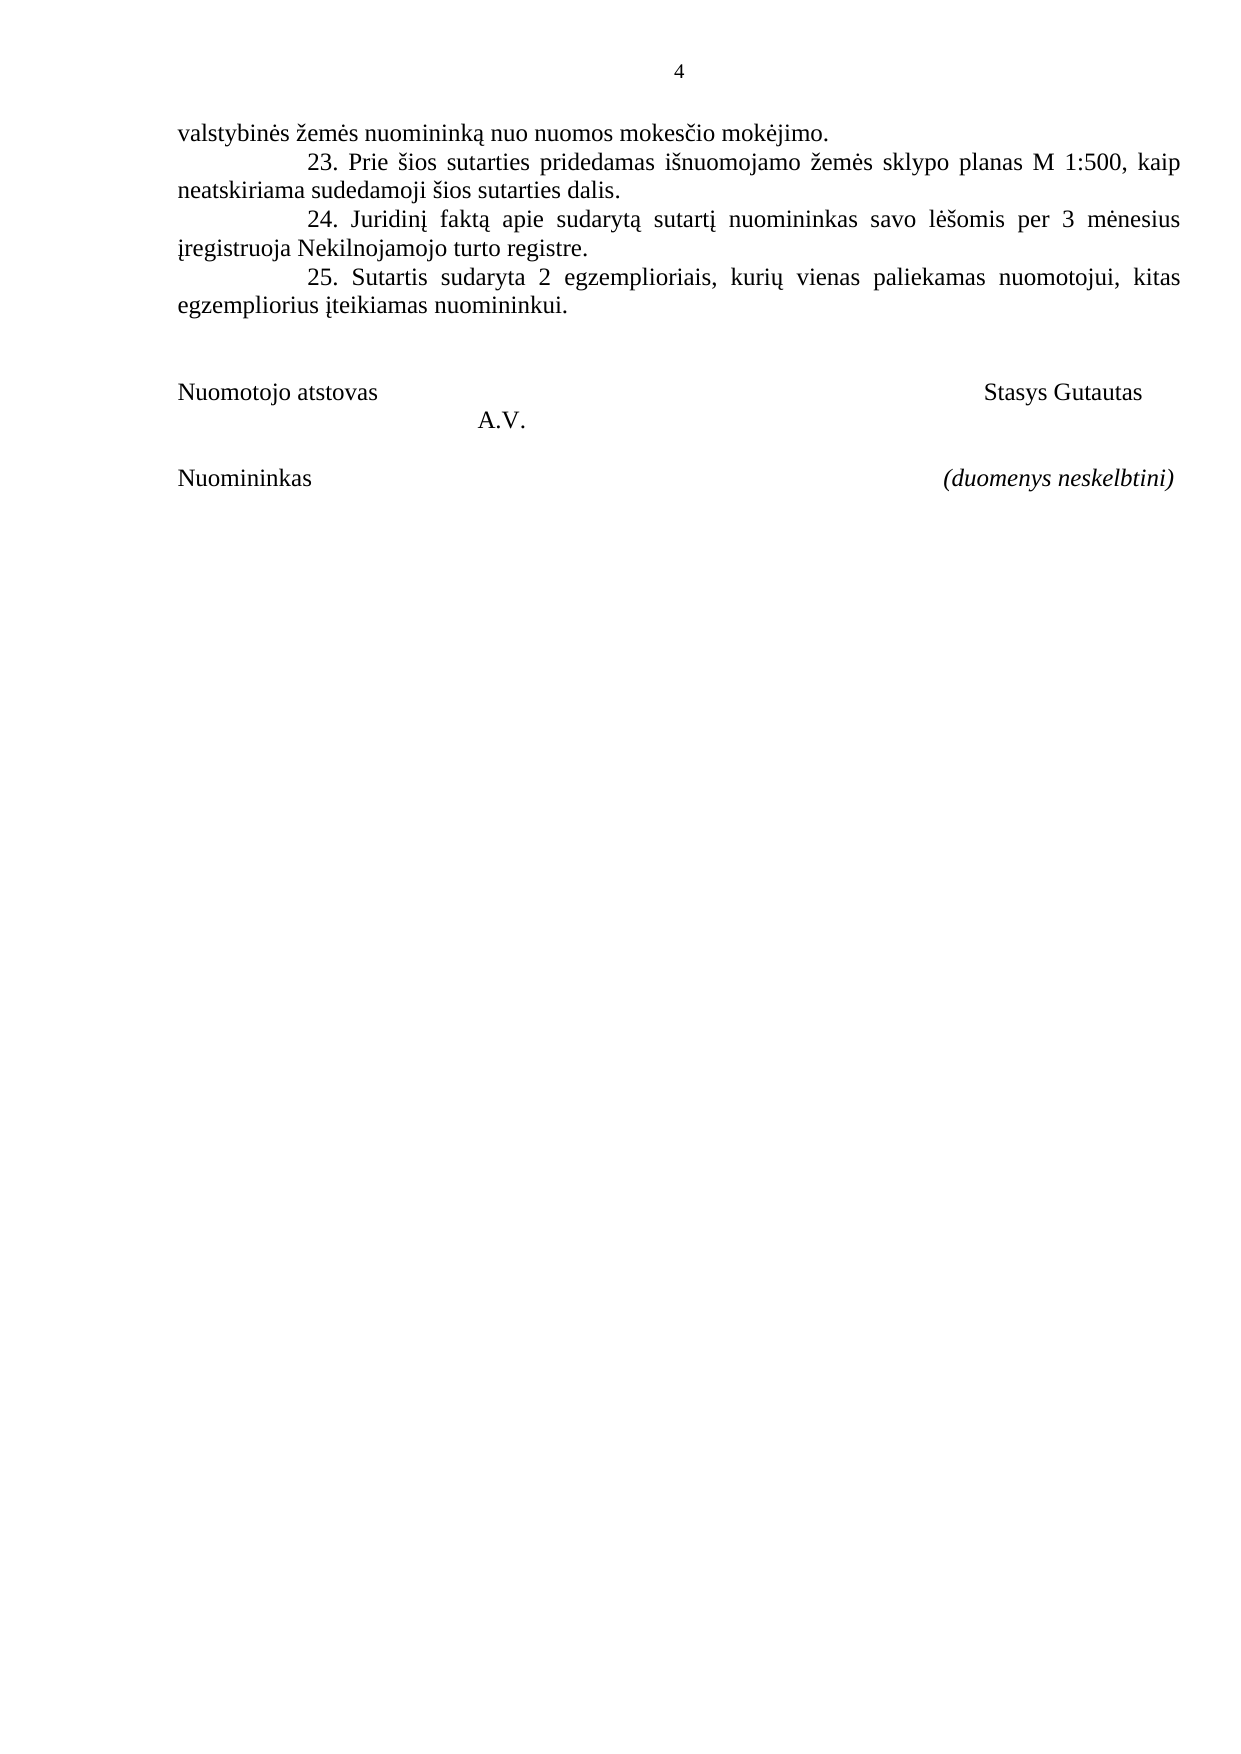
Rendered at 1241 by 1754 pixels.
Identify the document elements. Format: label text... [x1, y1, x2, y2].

text Nuomininkas (duomenys neskelbtini) [177, 463, 1181, 492]
text 25. Sutartis sudaryta 2 egzemplioriais, kurių vienas paliekamas nuomotojui, kitas egzempliorius įteikiamas nuomininkui. [177, 262, 1181, 319]
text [177, 118, 1181, 147]
text 23. Prie šios sutarties pridedamas išnuomojamo žemės sklypo planas M 1:500, kaip neatskiriama sudedamoji šios sutarties dalis. [177, 147, 1181, 204]
text A.V. [177, 406, 1181, 434]
text 24. Juridinį faktą apie sudarytą sutartį nuomininkas savo lėšomis per 3 mėnesius įregistruoja Nekilnojamojo turto registre. [177, 204, 1181, 262]
text Nuomotojo atstovas Stasys Gutautas [177, 377, 1181, 406]
